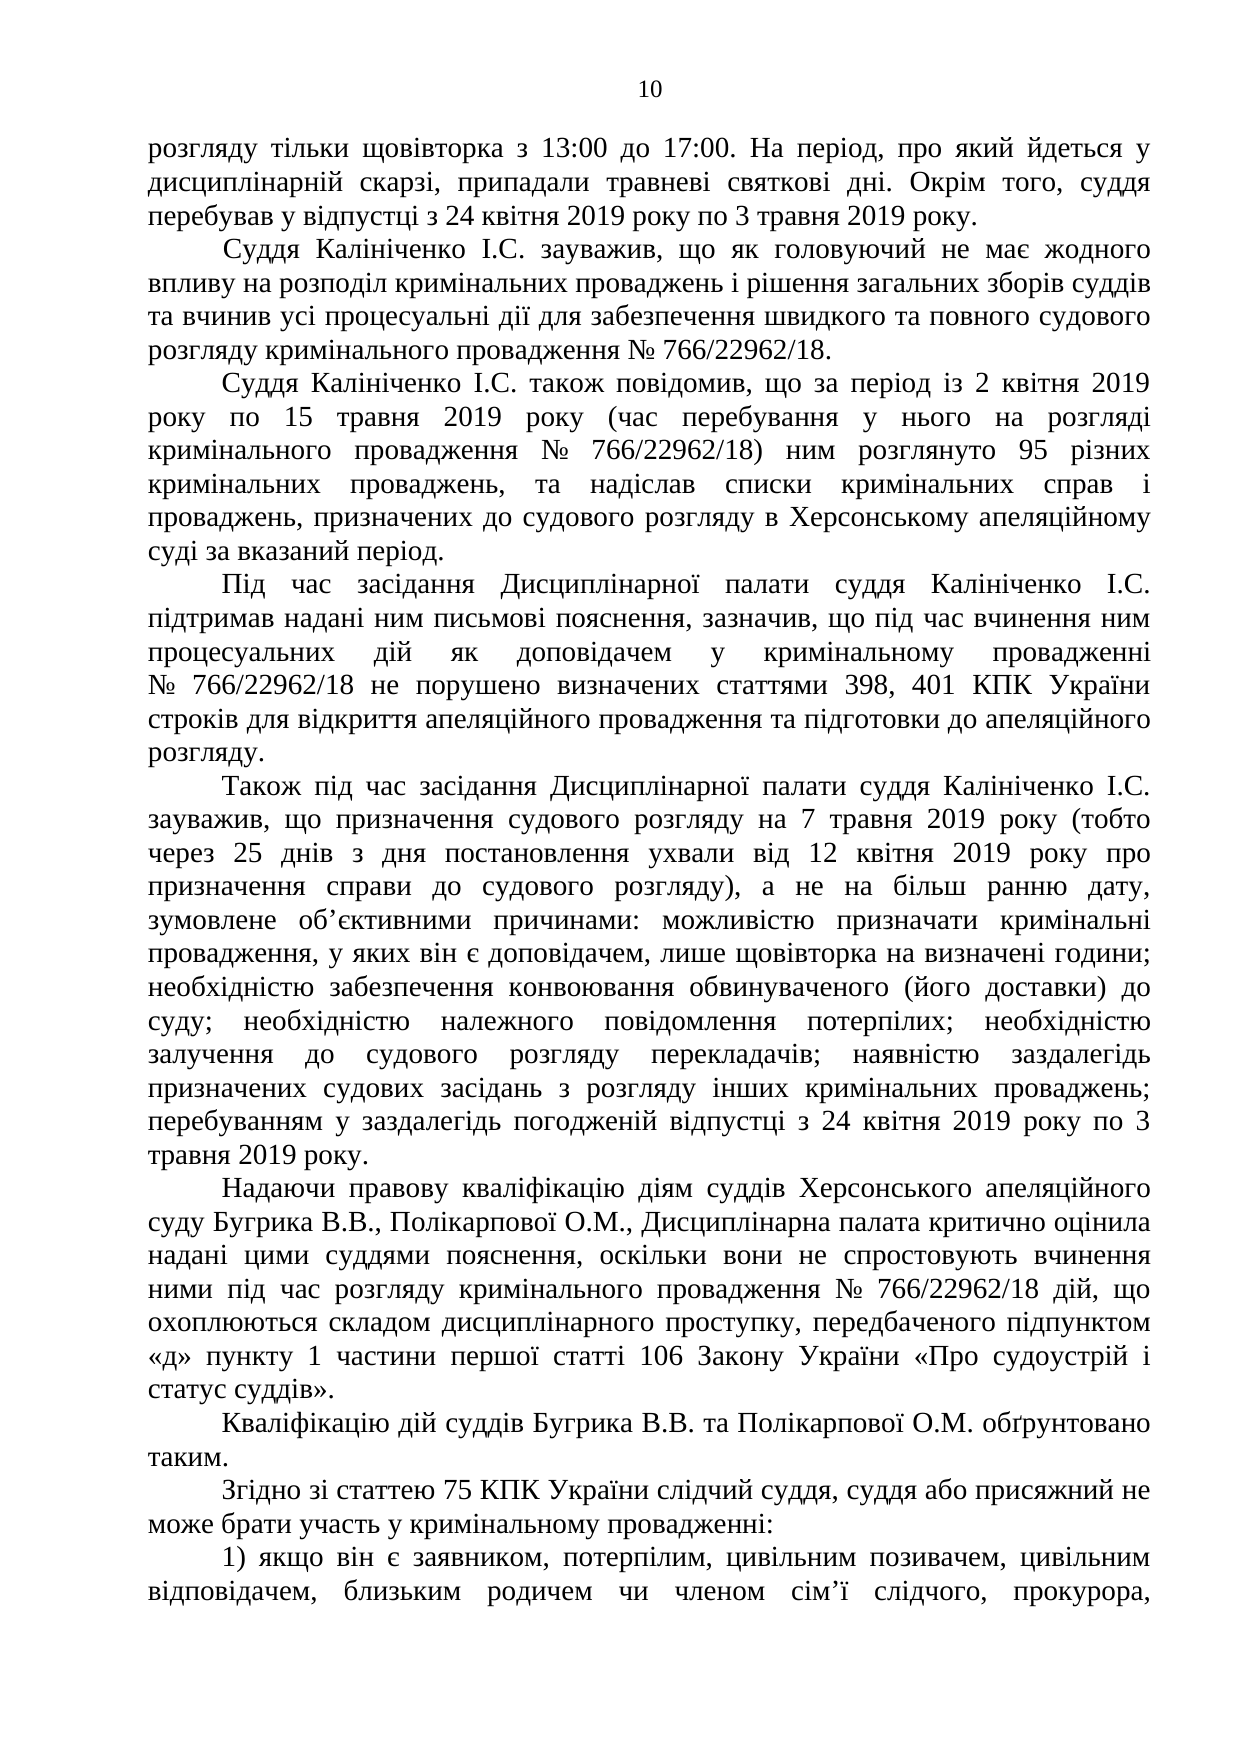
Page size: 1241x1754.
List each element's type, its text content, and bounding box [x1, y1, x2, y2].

text Також під час засідання Дисциплінарної палати суддя Калініченко І.С. зауважив, що призначення судового розгляду на 7 травня 2019 року (тобто через 25 днів з дня постановлення ухвали від 12 квітня 2019 року про призначення справи до судового розгляду), а не на більш ранню дату, зумовлене об’єктивними причинами: можливістю призначати кримінальні провадження, у яких він є доповідачем, лише щовівторка на визначені години; необхідністю забезпечення конвоювання обвинуваченого (його доставки) до суду; необхідністю належного повідомлення потерпілих; необхідністю залучення до судового розгляду перекладачів; наявністю заздалегідь призначених судових засідань з розгляду інших кримінальних проваджень; перебуванням у заздалегідь погодженій відпустці з 24 квітня 2019 року по 3 травня 2019 року. [148, 768, 1152, 1170]
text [148, 131, 1152, 231]
text Надаючи правову кваліфікацію діям суддів Херсонського апеляційного суду Бугрика В.В., Полікарпової О.М., Дисциплінарна палата критично оцінила надані цими суддями пояснення, оскільки вони не спростовують вчинення ними під час розгляду кримінального провадження № 766/22962/18 дій, що охоплюються складом дисциплінарного проступку, передбаченого підпунктом «д» пункту 1 частини першої статті 106 Закону України «Про судоустрій і статус суддів». [148, 1170, 1152, 1405]
text Суддя Калініченко І.С. також повідомив, що за період із 2 квітня 2019 року по 15 травня 2019 року (час перебування у нього на розгляді кримінального провадження № 766/22962/18) ним розглянуто 95 різних кримінальних проваджень, та надіслав списки кримінальних справ і проваджень, призначених до судового розгляду в Херсонському апеляційному суді за вказаний період. [148, 365, 1152, 567]
text Під час засідання Дисциплінарної палати суддя Калініченко І.С. підтримав надані ним письмові пояснення, зазначив, що під час вчинення ним процесуальних дій як доповідачем у кримінальному провадженні № 766/22962/18 не порушено визначених статтями 398, 401 КПК України строків для відкриття апеляційного провадження та підготовки до апеляційного розгляду. [148, 567, 1152, 768]
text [148, 1539, 1152, 1606]
text Кваліфікацію дій суддів Бугрика В.В. та Полікарпової О.М. обґрунтовано таким. [148, 1405, 1152, 1472]
text Згідно зі статтею 75 КПК України слідчий суддя, суддя або присяжний не може брати участь у кримінальному провадженні: [148, 1472, 1152, 1539]
text Суддя Калініченко І.С. зауважив, що як головуючий не має жодного впливу на розподіл кримінальних проваджень і рішення загальних зборів суддів та вчинив усі процесуальні дії для забезпечення швидкого та повного судового розгляду кримінального провадження № 766/22962/18. [148, 231, 1152, 365]
